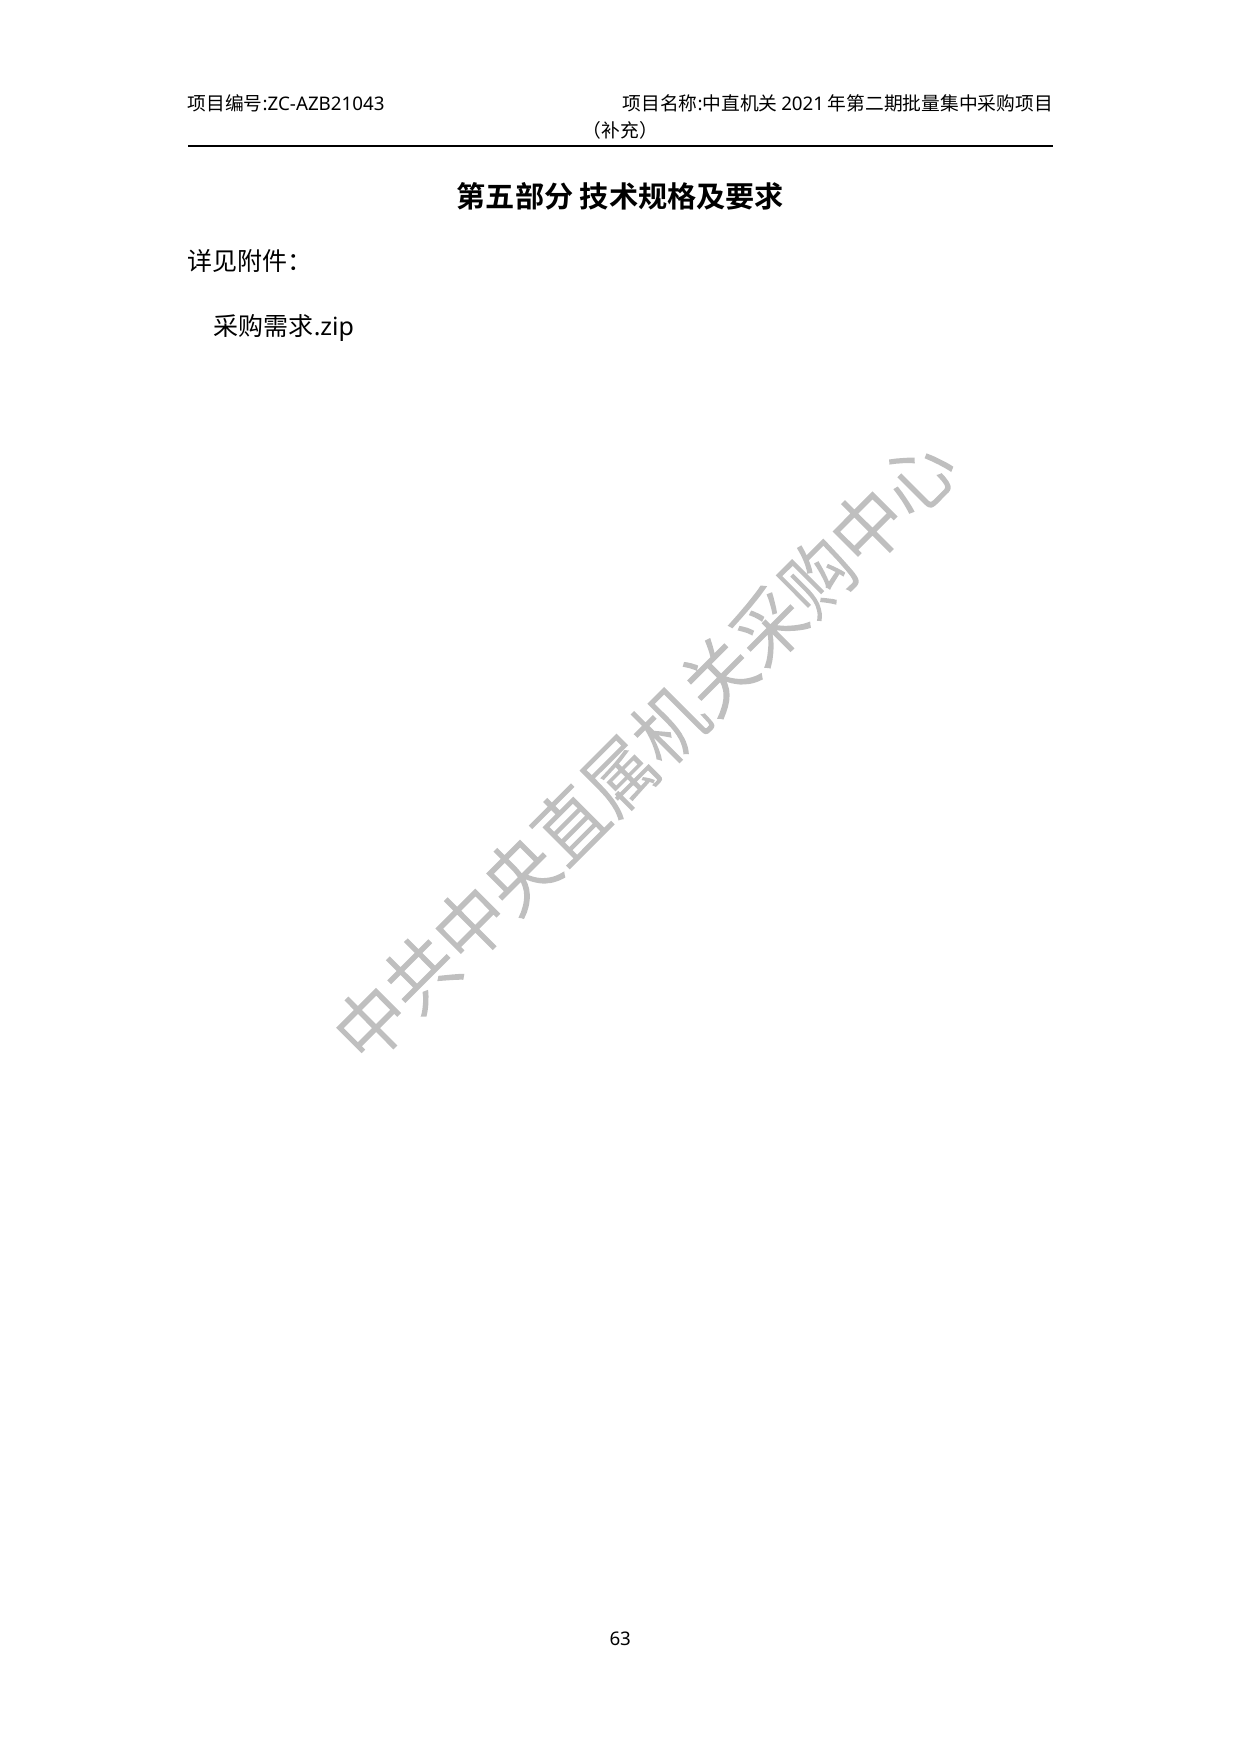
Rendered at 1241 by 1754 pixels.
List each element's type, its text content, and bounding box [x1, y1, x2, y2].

text 第五部分 技术规格及要求 [187, 162, 1053, 227]
text 采购需求.zip [187, 292, 1053, 357]
text 详见附件： [187, 227, 1053, 292]
